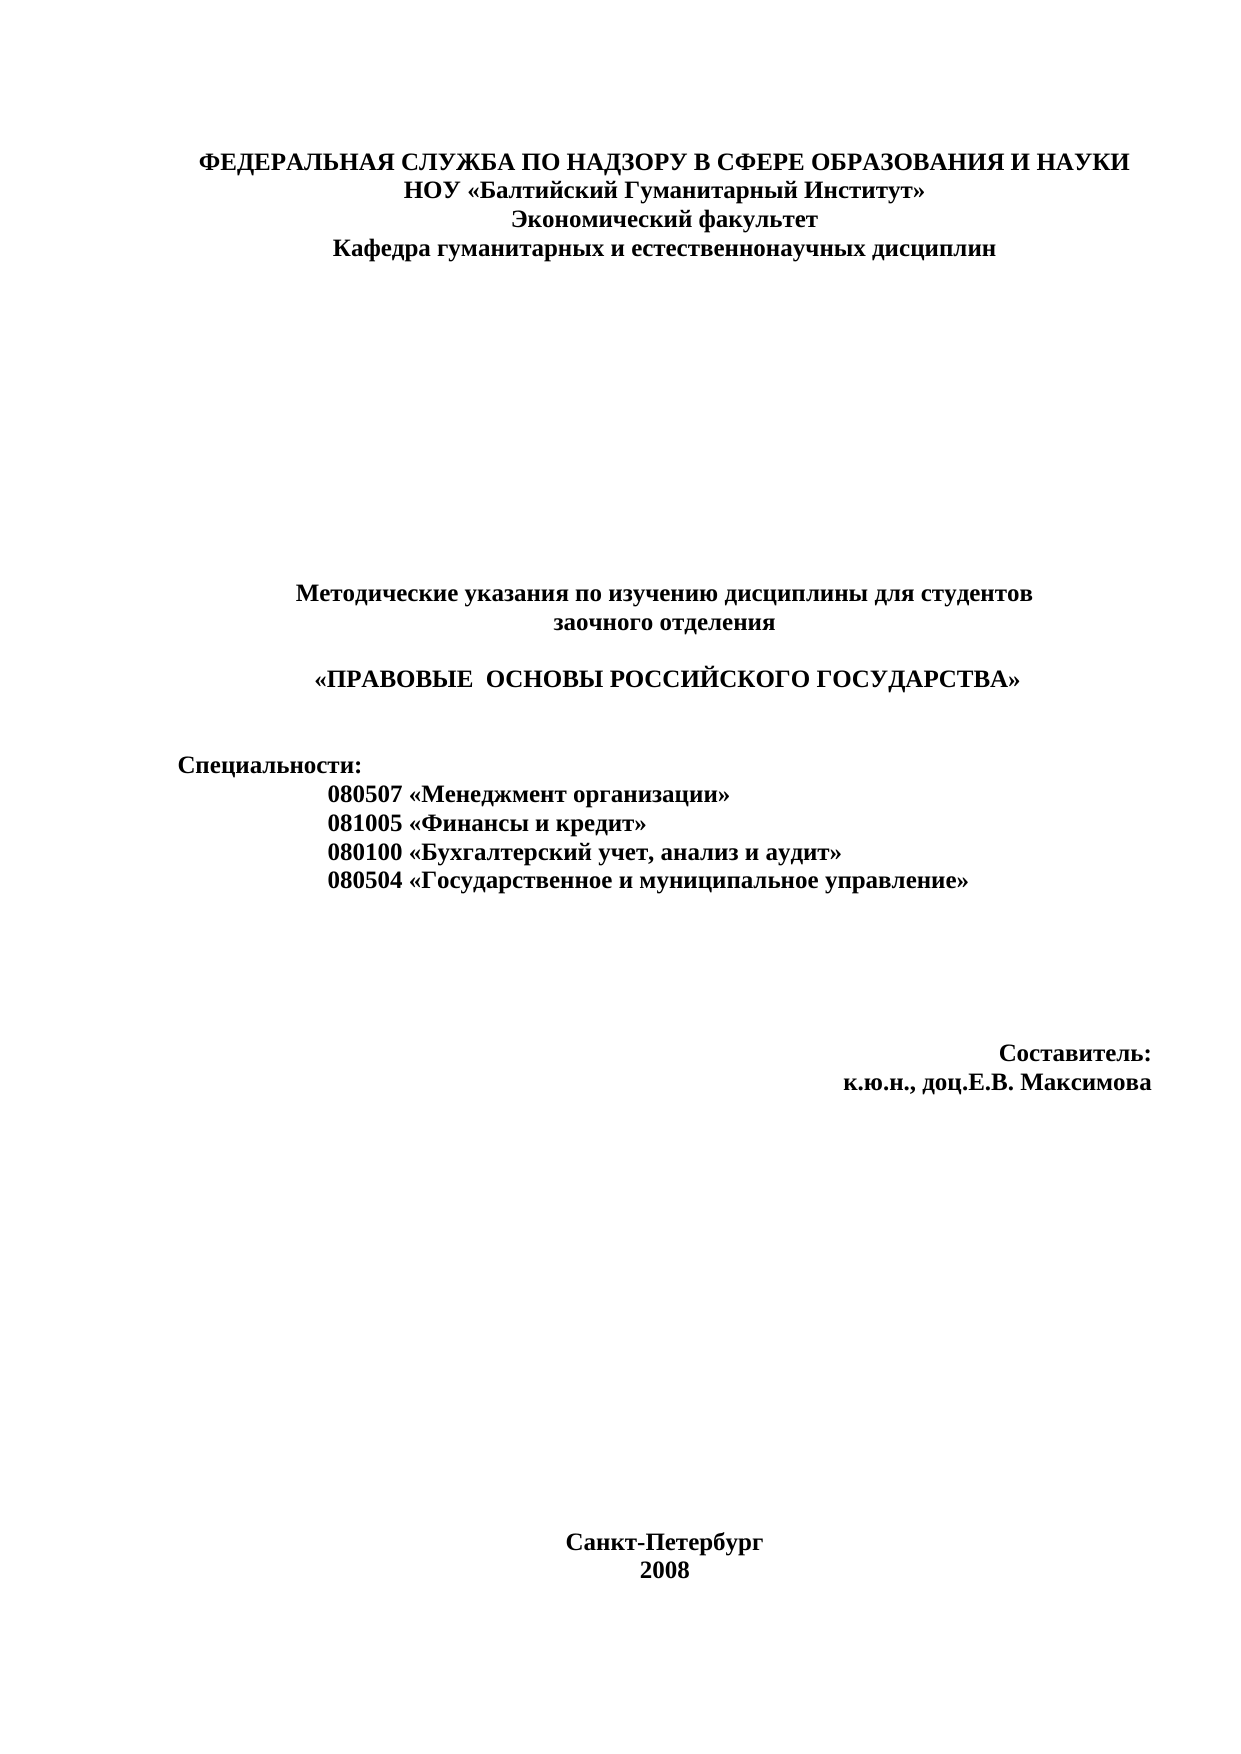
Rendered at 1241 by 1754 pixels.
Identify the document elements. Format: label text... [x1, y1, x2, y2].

text 080100 «Бухгалтерский учет, анализ и аудит» [177, 837, 1152, 866]
text Экономический факультет [177, 204, 1152, 233]
text Кафедра гуманитарных и естественнонаучных дисциплин [177, 233, 1152, 262]
text ФЕДЕРАЛЬНАЯ СЛУЖБА ПО НАДЗОРУ В СФЕРЕ ОБРАЗОВАНИЯ И НАУКИ [177, 147, 1152, 176]
text 2008 [177, 1556, 1152, 1584]
text Специальности: [177, 751, 1152, 779]
text НОУ «Балтийский Гуманитарный Институт» [177, 176, 1152, 204]
text 081005 «Финансы и кредит» [177, 808, 1152, 837]
subtitle Методические указания по изучению дисциплины для студентов [177, 578, 1152, 607]
text «ПРАВОВЫЕ ОСНОВЫ РОССИЙСКОГО ГОСУДАРСТВА» [177, 664, 1152, 693]
text 080504 «Государственное и муниципальное управление» [177, 866, 1152, 894]
text к.ю.н., доц.Е.В. Максимова [177, 1067, 1152, 1096]
text Санкт-Петербург [177, 1527, 1152, 1556]
text Составитель: [177, 1038, 1152, 1067]
text заочного отделения [177, 607, 1152, 636]
text 080507 «Менеджмент организации» [177, 779, 1152, 808]
